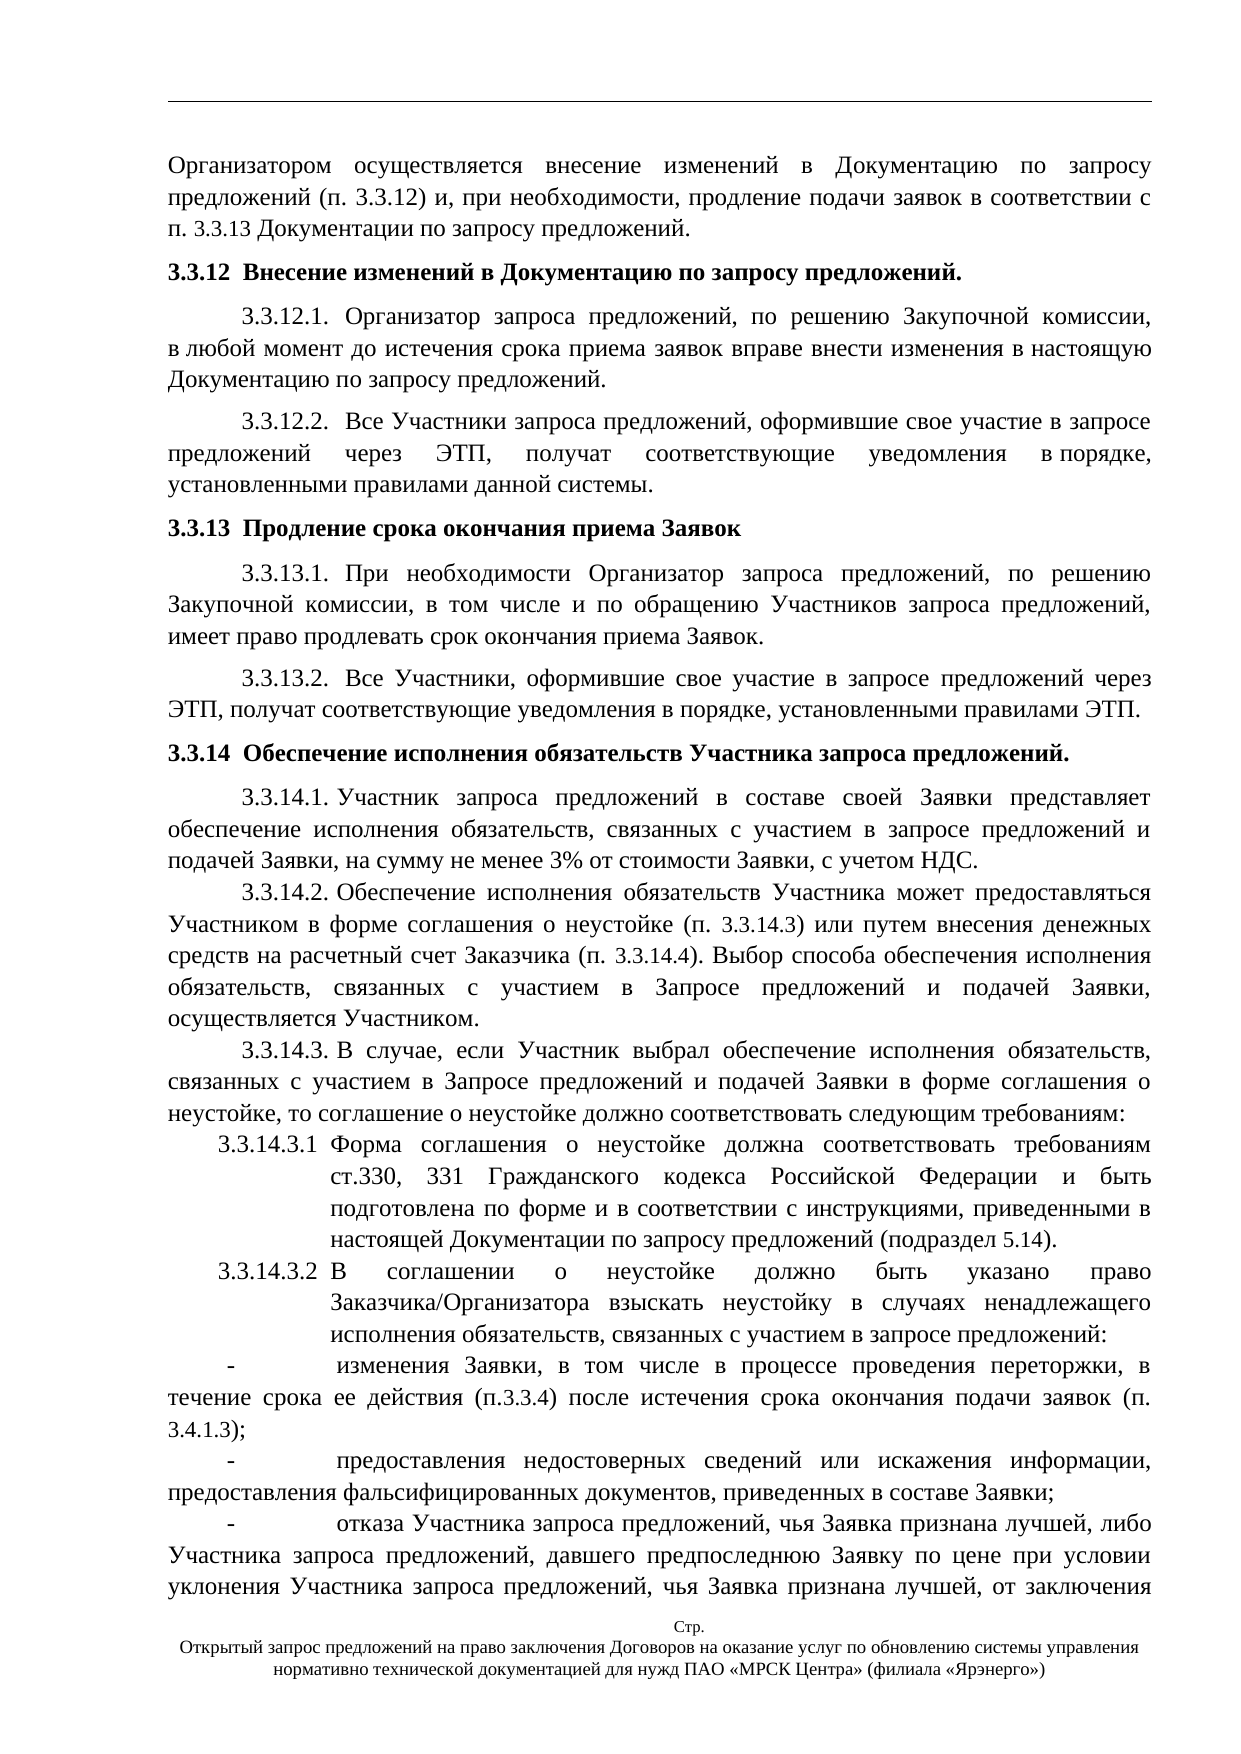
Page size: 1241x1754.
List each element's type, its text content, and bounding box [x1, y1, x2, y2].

subtitle Обеспечение исполнения обязательств Участника запроса предложений. [168, 738, 1152, 767]
list Обеспечение исполнения обязательств Участника может предоставляться Участником в форме соглашения о неустойке (п. 3.3.14.3) или путем внесения денежных средств на расчетный счет Заказчика (п. 3.3.14.4). Выбор способа обеспечения исполнения обязательств, связанных с участием в Запросе предложений и подачей Заявки, осуществляется Участником. [168, 877, 1152, 1032]
list В случае, если Участник выбрал обеспечение исполнения обязательств, связанных с участием в Запросе предложений и подачей Заявки в форме соглашения о неустойке, то соглашение о неустойке должно соответствовать следующим требованиям: [168, 1035, 1152, 1127]
list изменения Заявки, в том числе в процессе проведения переторжки, в течение срока ее действия (п.3.3.4) после истечения срока окончания подачи заявок (п. 3.4.1.3); [168, 1351, 1152, 1442]
list Все Участники, оформившие свое участие в запросе предложений через ЭТП, получат соответствующие уведомления в порядке, установленными правилами ЭТП. [168, 663, 1152, 723]
list Организатор запроса предложений, по решению Закупочной комиссии, в любой момент до истечения срока приема заявок вправе внести изменения в настоящую Документацию по запросу предложений. [168, 301, 1152, 393]
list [168, 150, 1152, 242]
list В соглашении о неустойке должно быть указано право Заказчика/Организатора взыскать неустойку в случаях ненадлежащего исполнения обязательств, связанных с участием в запросе предложений: [218, 1256, 1152, 1348]
subtitle Внесение изменений в Документацию по запросу предложений. [168, 257, 1152, 286]
list Все Участники запроса предложений, оформившие свое участие в запросе предложений через ЭТП, получат соответствующие уведомления в порядке, установленными правилами данной системы. [168, 406, 1152, 498]
list Форма соглашения о неустойке должна соответствовать требованиям ст.330, 331 Гражданского кодекса Российской Федерации и быть подготовлена по форме и в соответствии с инструкциями, приведенными в настоящей Документации по запросу предложений (подраздел 5.14). [218, 1129, 1152, 1253]
subtitle Продление срока окончания приема Заявок [168, 513, 1152, 542]
list Участник запроса предложений в составе своей Заявки представляет обеспечение исполнения обязательств, связанных с участием в запросе предложений и подачей Заявки, на сумму не менее 3% от стоимости Заявки, с учетом НДС. [168, 782, 1152, 874]
list предоставления недостоверных сведений или искажения информации, предоставления фальсифицированных документов, приведенных в составе Заявки; [168, 1445, 1152, 1506]
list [168, 1508, 1152, 1600]
list При необходимости Организатор запроса предложений, по решению Закупочной комиссии, в том числе и по обращению Участников запроса предложений, имеет право продлевать срок окончания приема Заявок. [168, 558, 1152, 649]
